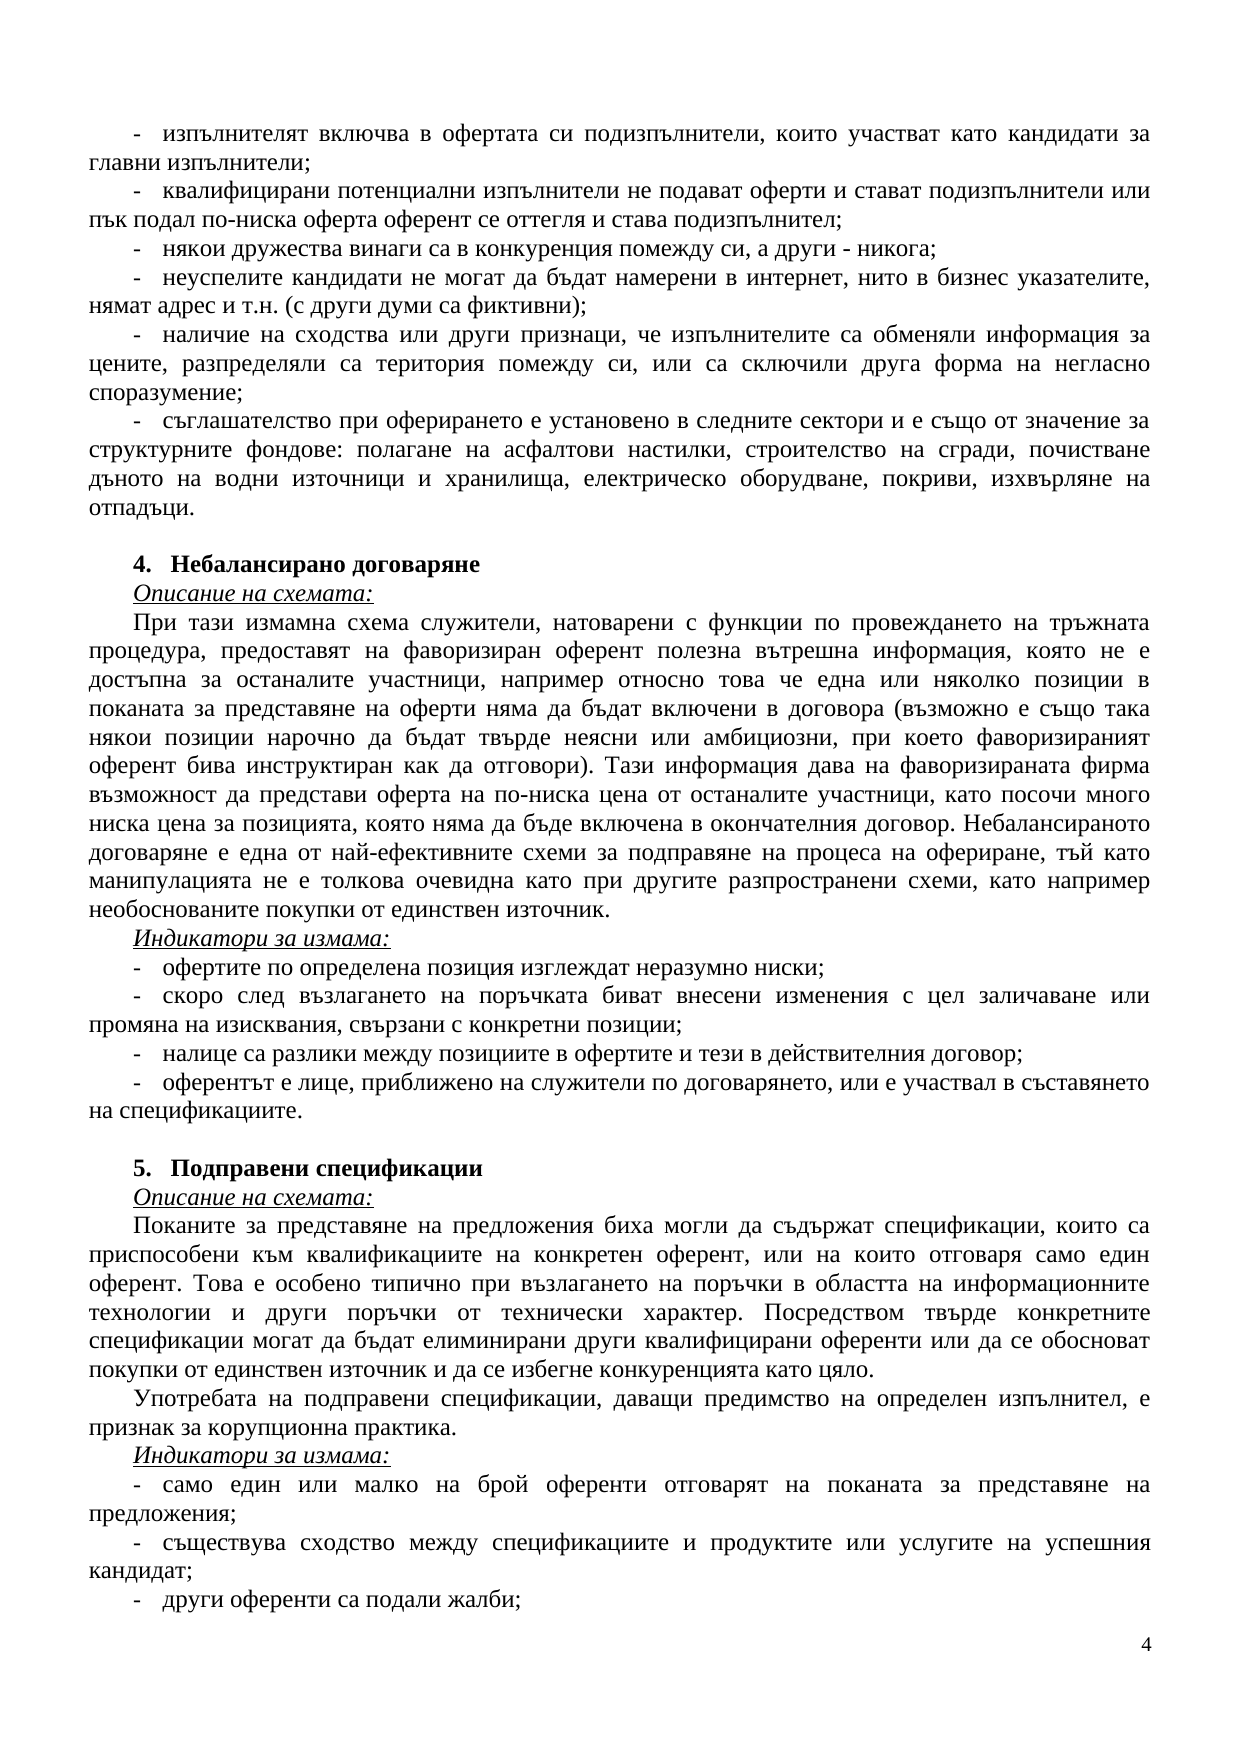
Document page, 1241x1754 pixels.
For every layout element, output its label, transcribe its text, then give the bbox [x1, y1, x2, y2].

list квалифицирани потенциални изпълнители не подават оферти и стават подизпълнители или пък подал по-ниска оферта оферент се оттегля и става подизпълнител; [88, 176, 1152, 233]
list скоро след възлагането на поръчката биват внесени изменения с цел заличаване или промяна на изисквания, свързани с конкретни позиции; [88, 981, 1152, 1038]
list Подправени спецификации [133, 1153, 1152, 1182]
list оферентът е лице, приближено на служители по договарянето, или е участвал в съставянето на спецификациите. [88, 1067, 1152, 1124]
list неуспелите кандидати не могат да бъдат намерени в интернет, нито в бизнес указателите, нямат адрес и т.н. (с други думи са фиктивни); [88, 262, 1152, 319]
text Описание на схемата: [88, 1182, 1152, 1211]
list други оференти са подали жалби; [88, 1584, 1152, 1613]
text При тази измамна схема служители, натоварени с функции по провеждането на тръжната процедура, предоставят на фаворизиран оферент полезна вътрешна информация, която не е достъпна за останалите участници, например относно това че една или няколко позиции в поканата за представяне на оферти няма да бъдат включени в договора (възможно е също така някои позиции нарочно да бъдат твърде неясни или амбициозни, при което фаворизираният оферент бива инструктиран как да отговори). Тази информация дава на фаворизираната фирма възможност да представи оферта на по-ниска цена от останалите участници, като посочи много ниска цена за позицията, която няма да бъде включена в окончателния договор. Небалансираното договаряне е една от най-ефективните схеми за подправяне на процеса на офериране, тъй като манипулацията не е толкова очевидна като при другите разпространени схеми, като например необоснованите покупки от единствен източник. [88, 607, 1152, 923]
list някои дружества винаги са в конкуренция помежду си, а други - никога; [88, 233, 1152, 262]
list Небалансирано договаряне [133, 549, 1152, 578]
text Поканите за представяне на предложения биха могли да съдържат спецификации, които са приспособени към квалификациите на конкретен оферент, или на които отговаря само един оферент. Това е особено типично при възлагането на поръчки в областта на информационните технологии и други поръчки от технически характер. Посредством твърде конкретните спецификации могат да бъдат елиминирани други квалифицирани оференти или да се обосноват покупки от единствен източник и да се избегне конкуренцията като цяло. [88, 1211, 1152, 1383]
list само един или малко на брой оференти отговарят на поканата за представяне на предложения; [88, 1469, 1152, 1527]
text Употребата на подправени спецификации, даващи предимство на определен изпълнител, е признак за корупционна практика. [88, 1383, 1152, 1441]
list съглашателство при оферирането е установено в следните сектори и е също от значение за структурните фондове: полагане на асфалтови настилки, строителство на сгради, почистване дъното на водни източници и хранилища, електрическо оборудване, покриви, изхвърляне на отпадъци. [88, 406, 1152, 521]
text Описание на схемата: [88, 578, 1152, 607]
list изпълнителят включва в офертата си подизпълнители, които участват като кандидати за главни изпълнители; [88, 118, 1152, 176]
text Индикатори за измама: [88, 923, 1152, 952]
list съществува сходство между спецификациите и продуктите или услугите на успешния кандидат; [88, 1527, 1152, 1584]
list налице са разлики между позициите в офертите и тези в действителния договор; [88, 1038, 1152, 1067]
text Индикатори за измама: [88, 1441, 1152, 1469]
list наличие на сходства или други признаци, че изпълнителите са обменяли информация за цените, разпределяли са територия помежду си, или са сключили друга форма на негласно споразумение; [88, 319, 1152, 406]
list офертите по определена позиция изглеждат неразумно ниски; [88, 952, 1152, 981]
